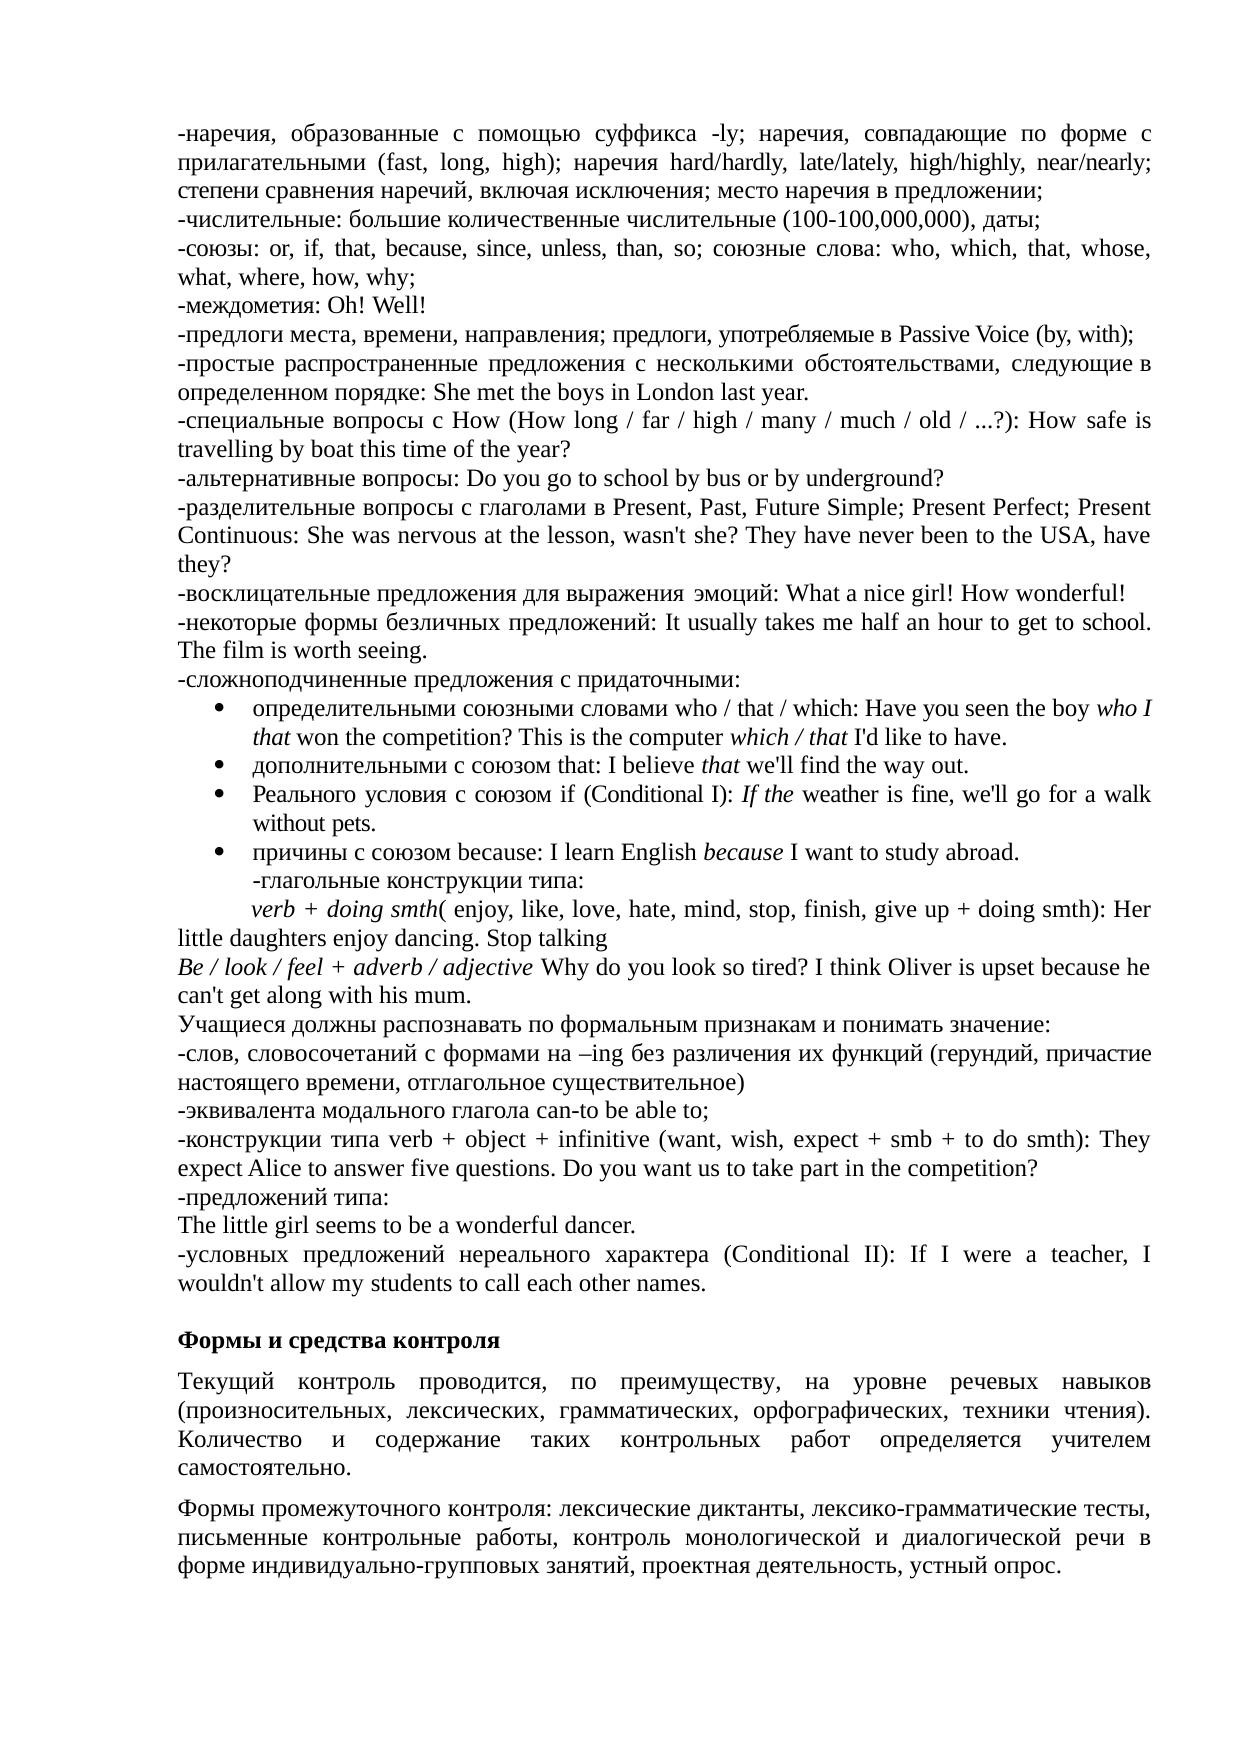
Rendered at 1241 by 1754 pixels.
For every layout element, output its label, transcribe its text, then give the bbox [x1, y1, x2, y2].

text The little girl seems to be a wonderful dancer. [177, 1211, 1152, 1239]
text -союзы: or, if, that, because, since, unless, than, so; союзные слова: who, which, that, whose, what, where, how, why; [177, 233, 1152, 291]
text -восклицательные предложения для выражения эмоций: What a nice girl! How wonderful! [177, 578, 1152, 607]
list дополнительными с союзом that: I believe that we'll find the way out. [215, 751, 1152, 779]
text -глагольные конструкции типа: [252, 866, 1152, 894]
text Текущий контроль проводится, по преимуществу, на уровне речевых навыков (произносительных, лексических, грамматических, орфографических, техники чтения). Количество и содержание таких контрольных работ определяется учителем самостоятельно. [177, 1366, 1152, 1481]
text -наречия, образованные с помощью суффикса -ly; наречия, совпадающие по форме с прилагательными (fast, long, high); наречия hard/hardly, late/lately, high/highly, near/nearly; степени сравнения наречий, включая исключения; место наречия в предложении; [177, 118, 1152, 204]
text -разделительные вопросы с глаголами в Present, Past, Future Simple; Present Perfect; Present Continuous: She was nervous at the lesson, wasn't she? They have never been to the USA, have they? [177, 492, 1152, 578]
text -эквивалента модального глагола саn-to be able to; [177, 1096, 1152, 1124]
text -альтернативные вопросы: Do you go to school by bus or by underground? [177, 463, 1152, 492]
list Реального условия с союзом if (Conditional I): If the weather is fine, we'll go for a walk without pets. [215, 779, 1152, 837]
text Формы и средства контроля [177, 1326, 1152, 1354]
text Учащиеся должны распознавать по формальным признакам и понимать значение: [177, 1009, 1152, 1038]
text -некоторые формы безличных предложений: It usually takes me half an hour to get to school. The film is worth seeing. [177, 607, 1152, 664]
list определительными союзными словами who / that / which: Have you seen the boy who I that won the competition? This is the computer which / that I'd like to have. [215, 693, 1152, 751]
list причины с союзом because: I learn English because I want to study abroad. [215, 837, 1152, 866]
text verb + doing smth( enjoy, like, love, hate, mind, stop, finish, give up + doing smth): Her little daughters enjoy dancing. Stop talking [177, 894, 1152, 952]
text -сложноподчиненные предложения с придаточными: [177, 664, 1152, 693]
text -конструкции типа verb + object + infinitive (want, wish, expect + smb + to do smth): They expect Alice to answer five questions. Do you want us to take part in the competition? [177, 1124, 1152, 1182]
text -междометия: Oh! Well! [177, 291, 1152, 319]
text Be / look / feel + adverb / adjective Why do you look so tired? I think Oliver is upset because he can't get along with his mum. [177, 952, 1152, 1009]
text -слов, словосочетаний с формами на –ing без различения их функций (герундий, причастие настоящего времени, отглагольное существительное) [177, 1038, 1152, 1096]
text -числительные: большие количественные числительные (100-100,000,000), даты; [177, 204, 1152, 233]
text -предложений типа: [177, 1182, 1152, 1211]
text Формы промежуточного контроля: лексические диктанты, лексико-грамматические тесты, письменные контрольные работы, контроль монологической и диалогической речи в форме индивидуально-групповых занятий, проектная деятельность, устный опрос. [177, 1493, 1152, 1579]
text -предлоги места, времени, направления; предлоги, употребляемые в Passive Voice (by, with); [177, 319, 1152, 348]
text -простые распространенные предложения с несколькими обстоятельствами, следующие в определенном порядке: She met the boys in London last year. [177, 348, 1152, 406]
text -условных предложений нереального характера (Conditional II): If I were a teacher, I wouldn't allow my students to call each other names. [177, 1239, 1152, 1297]
text -специальные вопросы с How (How long / far / high / many / much / old / ...?): How safe is travelling by boat this time of the year? [177, 406, 1152, 463]
